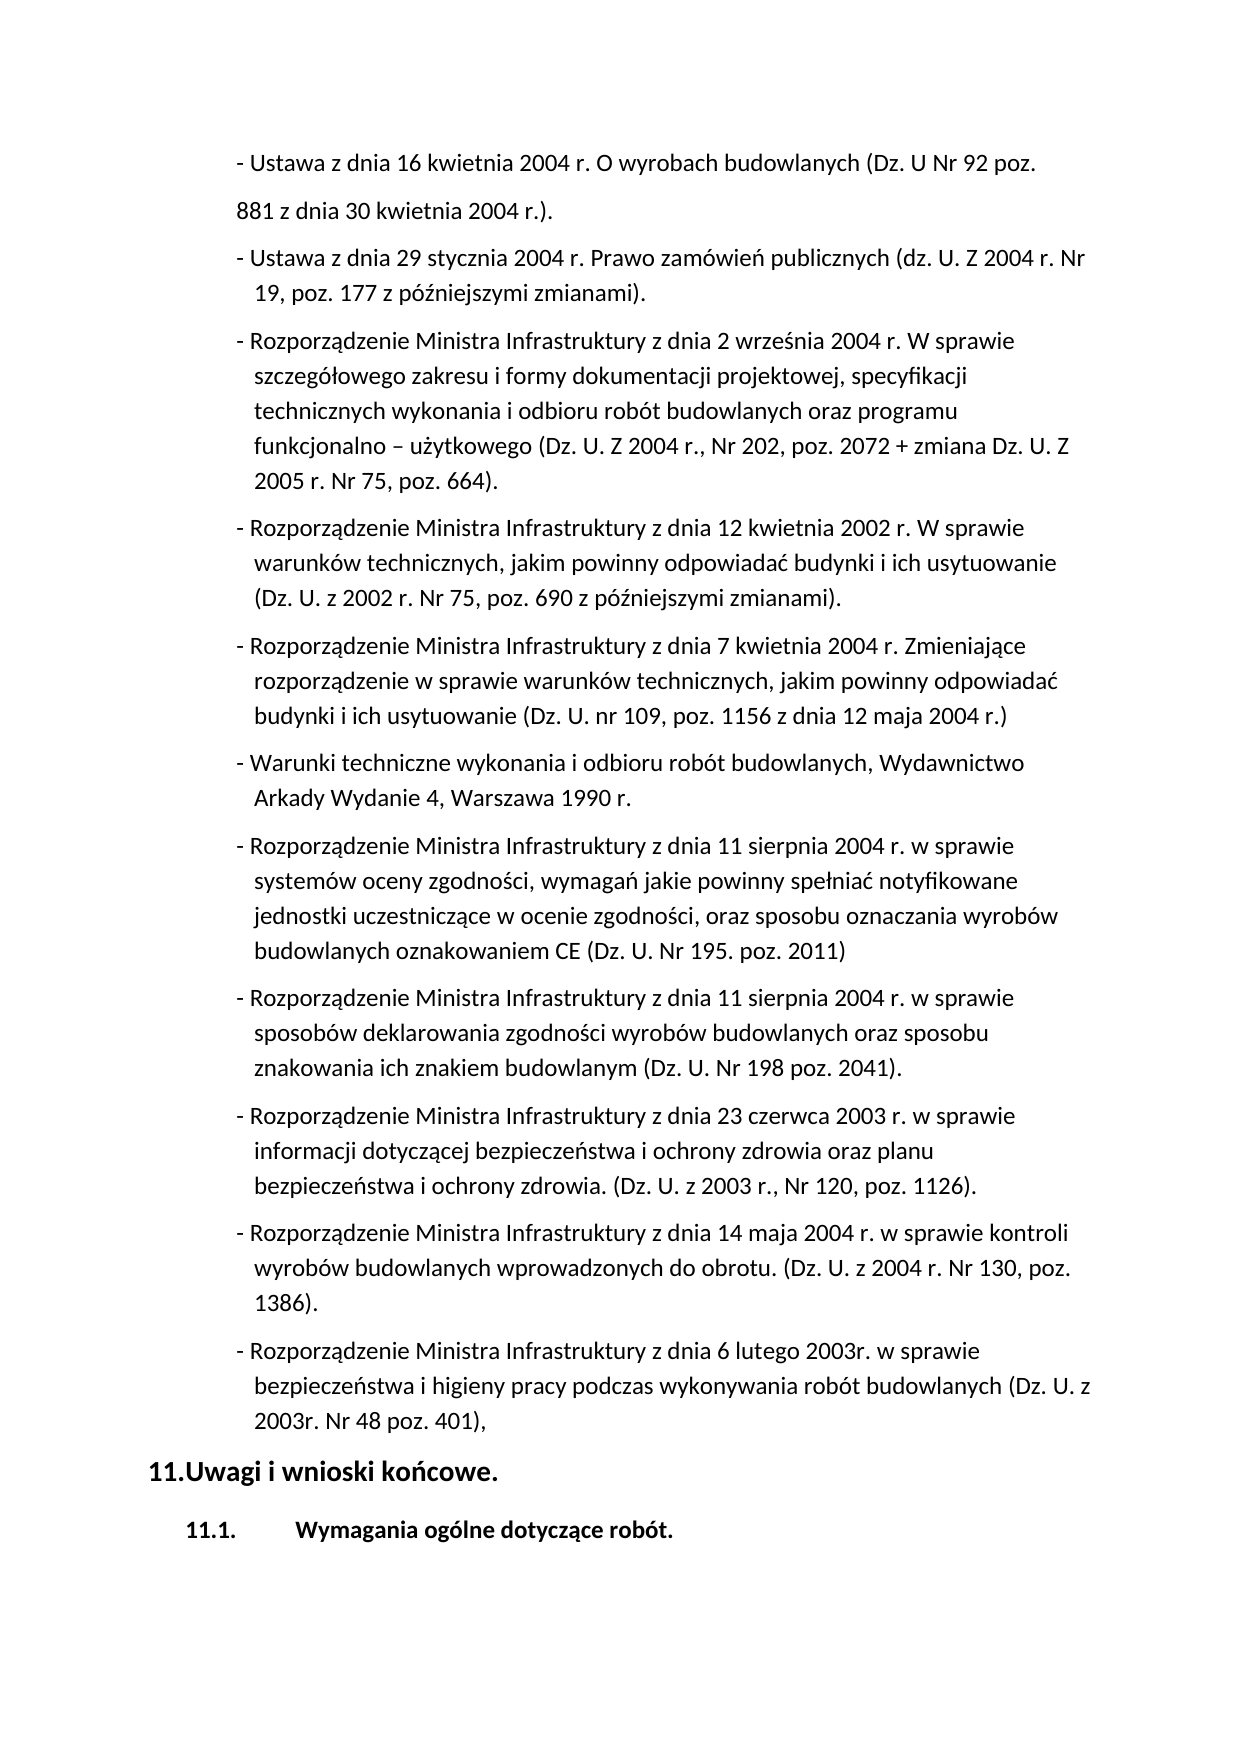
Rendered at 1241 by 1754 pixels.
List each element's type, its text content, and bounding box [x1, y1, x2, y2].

text - Rozporządzenie Ministra Infrastruktury z dnia 14 maja 2004 r. w sprawie kontroli wyrobów budowlanych wprowadzonych do obrotu. (Dz. U. z 2004 r. Nr 130, poz. 1386). [236, 1218, 1093, 1318]
text - Rozporządzenie Ministra Infrastruktury z dnia 6 lutego 2003r. w sprawie bezpieczeństwa i higieny pracy podczas wykonywania robót budowlanych (Dz. U. z 2003r. Nr 48 poz. 401), [236, 1335, 1093, 1436]
text Wymagania ogólne dotyczące robót. [185, 1514, 1093, 1545]
text - Rozporządzenie Ministra Infrastruktury z dnia 12 kwietnia 2002 r. W sprawie warunków technicznych, jakim powinny odpowiadać budynki i ich usytuowanie (Dz. U. z 2002 r. Nr 75, poz. 690 z późniejszymi zmianami). [236, 513, 1093, 613]
text - Rozporządzenie Ministra Infrastruktury z dnia 23 czerwca 2003 r. w sprawie informacji dotyczącej bezpieczeństwa i ochrony zdrowia oraz planu bezpieczeństwa i ochrony zdrowia. (Dz. U. z 2003 r., Nr 120, poz. 1126). [236, 1100, 1093, 1201]
text - Rozporządzenie Ministra Infrastruktury z dnia 7 kwietnia 2004 r. Zmieniające rozporządzenie w sprawie warunków technicznych, jakim powinny odpowiadać budynki i ich usytuowanie (Dz. U. nr 109, poz. 1156 z dnia 12 maja 2004 r.) [236, 630, 1093, 731]
text - Rozporządzenie Ministra Infrastruktury z dnia 11 sierpnia 2004 r. w sprawie systemów oceny zgodności, wymagań jakie powinny spełniać notyfikowane jednostki uczestniczące w ocenie zgodności, oraz sposobu oznaczania wyrobów budowlanych oznakowaniem CE (Dz. U. Nr 195. poz. 2011) [236, 830, 1093, 966]
text 881 z dnia 30 kwietnia 2004 r.). [236, 195, 1093, 226]
text - Rozporządzenie Ministra Infrastruktury z dnia 2 września 2004 r. W sprawie szczegółowego zakresu i formy dokumentacji projektowej, specyfikacji technicznych wykonania i odbioru robót budowlanych oraz programu funkcjonalno – użytkowego (Dz. U. Z 2004 r., Nr 202, poz. 2072 + zmiana Dz. U. Z 2005 r. Nr 75, poz. 664). [236, 325, 1093, 496]
text - Ustawa z dnia 16 kwietnia 2004 r. O wyrobach budowlanych (Dz. U Nr 92 poz. [236, 148, 1093, 178]
text - Warunki techniczne wykonania i odbioru robót budowlanych, Wydawnictwo Arkady Wydanie 4, Warszawa 1990 r. [236, 748, 1093, 813]
text Uwagi i wnioski końcowe. [148, 1453, 1093, 1488]
text - Rozporządzenie Ministra Infrastruktury z dnia 11 sierpnia 2004 r. w sprawie sposobów deklarowania zgodności wyrobów budowlanych oraz sposobu znakowania ich znakiem budowlanym (Dz. U. Nr 198 poz. 2041). [236, 983, 1093, 1083]
text - Ustawa z dnia 29 stycznia 2004 r. Prawo zamówień publicznych (dz. U. Z 2004 r. Nr 19, poz. 177 z późniejszymi zmianami). [236, 243, 1093, 308]
